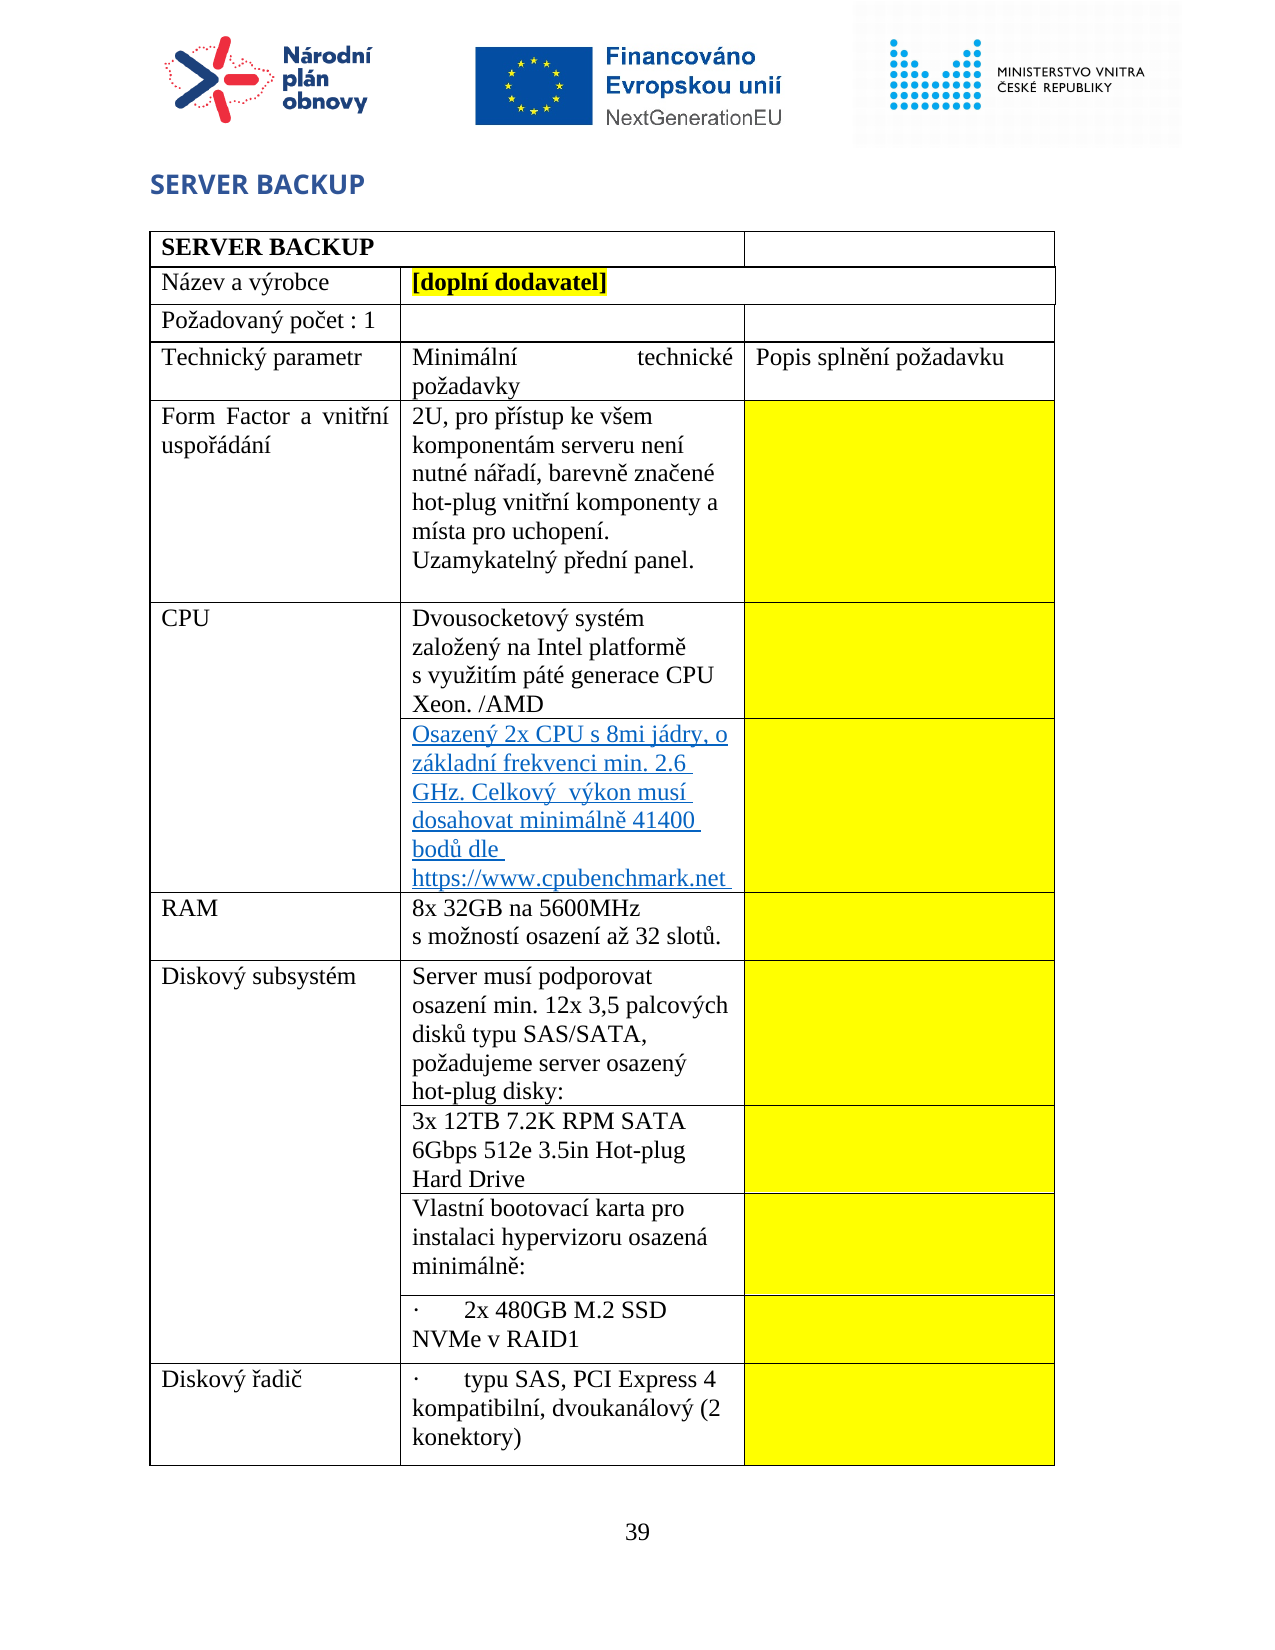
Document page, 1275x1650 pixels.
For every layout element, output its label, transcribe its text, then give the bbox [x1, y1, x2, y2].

table_header SERVER BACKUP [151, 232, 744, 266]
table_cell · 2x 480GB M.2 SSD NVMe v RAID1 [401, 1296, 744, 1363]
picture [852, 1, 1183, 148]
table_cell Požadovaný počet : 1 [151, 305, 400, 341]
picture [466, 34, 804, 135]
table_cell [745, 603, 1054, 718]
table_cell [745, 1296, 1054, 1363]
table_cell [doplní dodavatel] [401, 268, 1055, 304]
table_cell [745, 1364, 1054, 1465]
table_cell 2U, pro přístup ke všem komponentám serveru není nutné nářadí, barevně značené hot-plug vnitřní komponenty a místa pro uchopení. Uzamykatelný přední panel. [401, 401, 744, 602]
table_cell Diskový řadič [151, 1364, 400, 1465]
table_cell Minimální technické požadavky [401, 343, 744, 400]
table_cell [745, 961, 1054, 1105]
table_cell Technický parametr [151, 343, 400, 400]
table_cell Form Factor a vnitřní uspořádání [151, 401, 400, 602]
table_cell [745, 1194, 1054, 1294]
table_cell Vlastní bootovací karta pro instalaci hypervizoru osazená minimálně: [401, 1194, 744, 1294]
table_cell CPU [151, 603, 400, 892]
table_cell [745, 401, 1054, 602]
table_cell 8x 32GB na 5600MHz s možností osazení až 32 slotů. [401, 893, 744, 960]
table_cell [745, 305, 1054, 341]
table_header [745, 232, 1054, 266]
table_cell [745, 719, 1054, 892]
table_cell Název a výrobce [151, 268, 400, 304]
table_cell Dvousocketový systém založený na Intel platformě s využitím páté generace CPU Xeon. /AMD [401, 603, 744, 718]
table_cell [745, 893, 1054, 960]
subtitle SERVER BACKUP [150, 165, 1125, 202]
table_cell [745, 1106, 1054, 1192]
table_cell 3x 12TB 7.2K RPM SATA 6Gbps 512e 3.5in Hot-plug Hard Drive [401, 1106, 744, 1192]
table_cell Osazený 2x CPU s 8mi jádry, o základní frekvenci min. 2.6 GHz. Celkový výkon musí dosahovat minimálně 41400 bodů dle https://www.cpubenchmark.net [401, 719, 744, 892]
table_cell [401, 305, 744, 341]
table_cell Popis splnění požadavku [745, 343, 1054, 400]
table_cell Diskový subsystém [151, 961, 400, 1363]
picture [151, 26, 390, 134]
table_cell Server musí podporovat osazení min. 12x 3,5 palcových disků typu SAS/SATA, požadujeme server osazený hot-plug disky: [401, 961, 744, 1105]
table_cell · typu SAS, PCI Express 4 kompatibilní, dvoukanálový (2 konektory) [401, 1364, 744, 1465]
table_cell RAM [151, 893, 400, 960]
